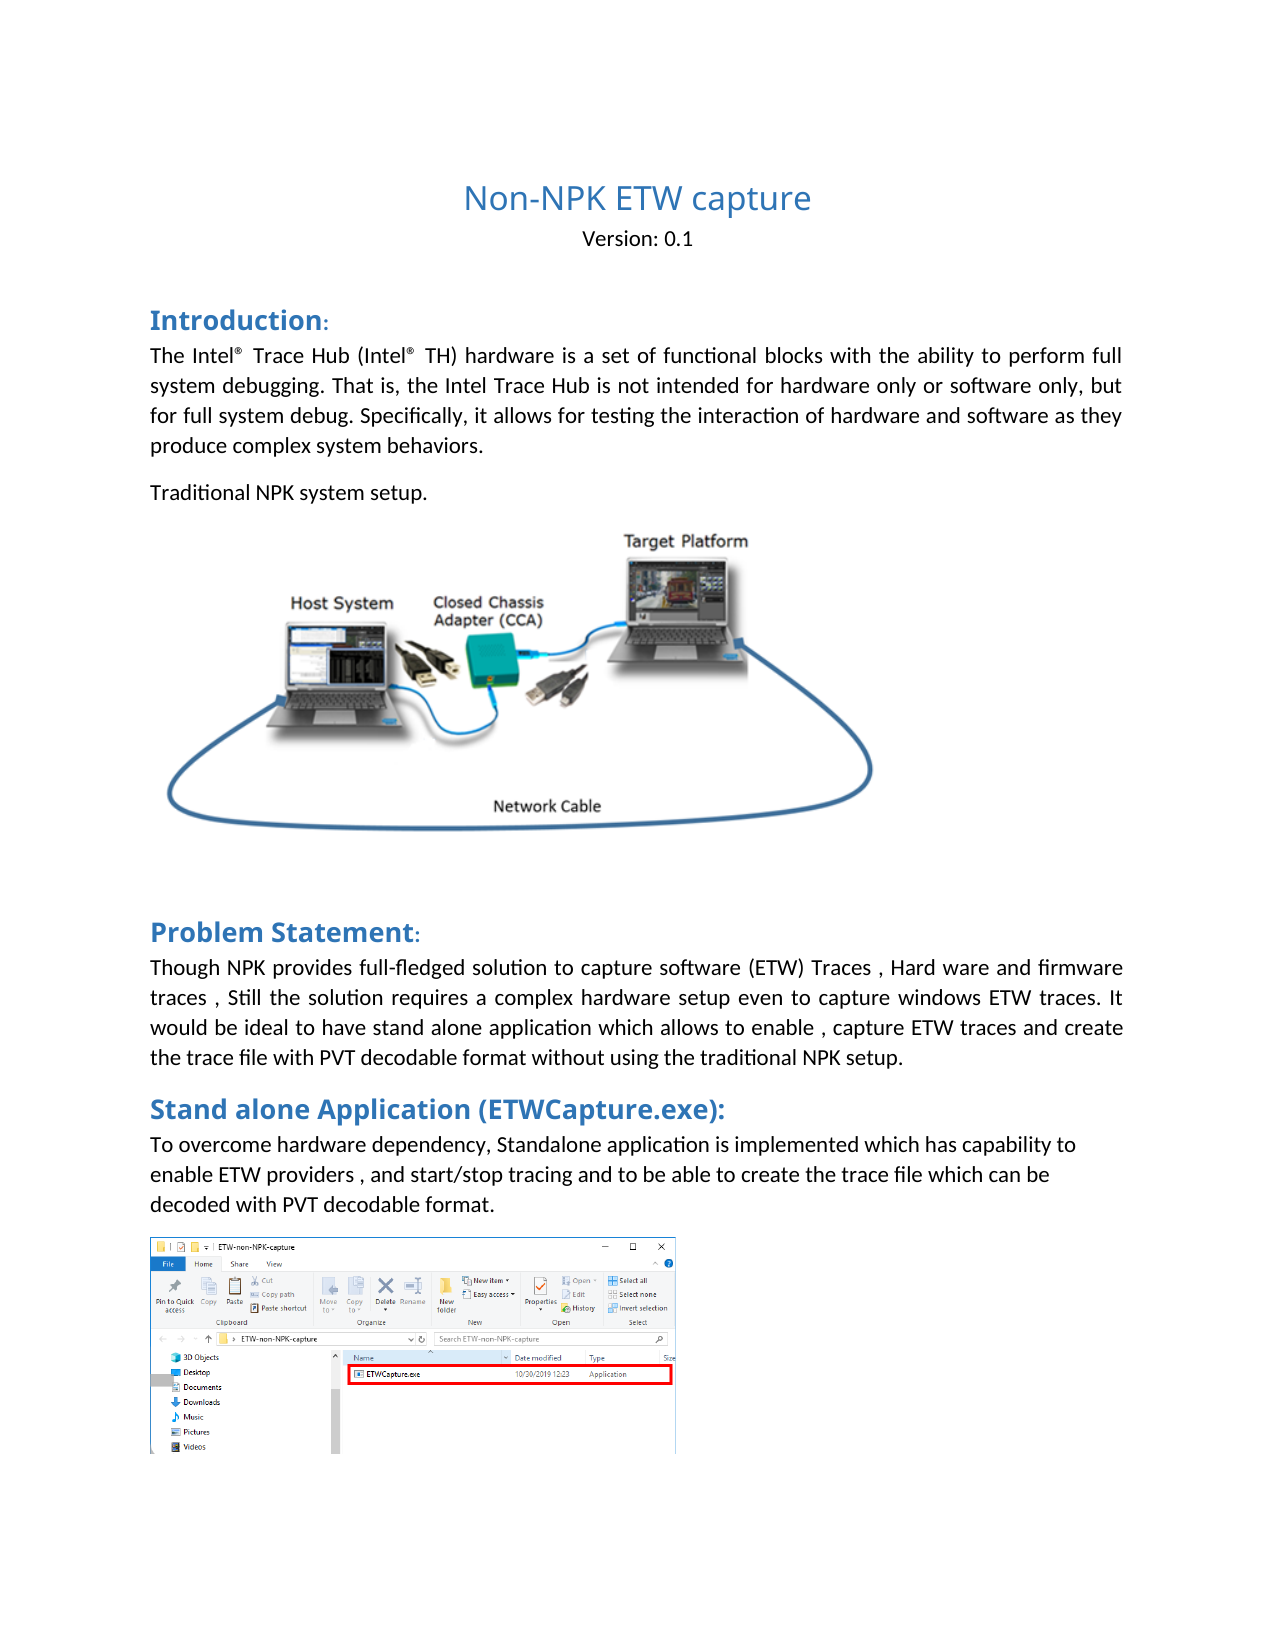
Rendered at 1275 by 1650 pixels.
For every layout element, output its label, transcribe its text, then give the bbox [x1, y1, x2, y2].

picture [165, 525, 891, 851]
text Version: 0.1 [150, 224, 1125, 252]
text Traditional NPK system setup. [150, 478, 1125, 506]
subtitle Problem Statement: [150, 913, 1125, 950]
text The Intel® Trace Hub (Intel® TH) hardware is a set of functional blocks with the ability to perform full system debugging. That is, the Intel Trace Hub is not intended for hardware only or software only, but for full system debug. Specifically, it allows for testing the interaction of hardware and software as they produce complex system behaviors. [150, 341, 1125, 459]
text To overcome hardware dependency, Standalone application is implemented which has capability to enable ETW providers , and start/stop tracing and to be able to create the trace file which can be decoded with PVT decodable format. [150, 1130, 1125, 1218]
subtitle Introduction: [150, 301, 1125, 338]
subtitle Stand alone Application (ETWCapture.exe): [150, 1090, 1125, 1127]
subtitle Non-NPK ETW capture [150, 175, 1125, 220]
picture [150, 1237, 676, 1454]
text Though NPK provides full-fledged solution to capture software (ETW) Traces , Hard ware and firmware traces , Still the solution requires a complex hardware setup even to capture windows ETW traces. It would be ideal to have stand alone application which allows to enable , capture ETW traces and create the trace file with PVT decodable format without using the traditional NPK setup. [150, 953, 1125, 1071]
